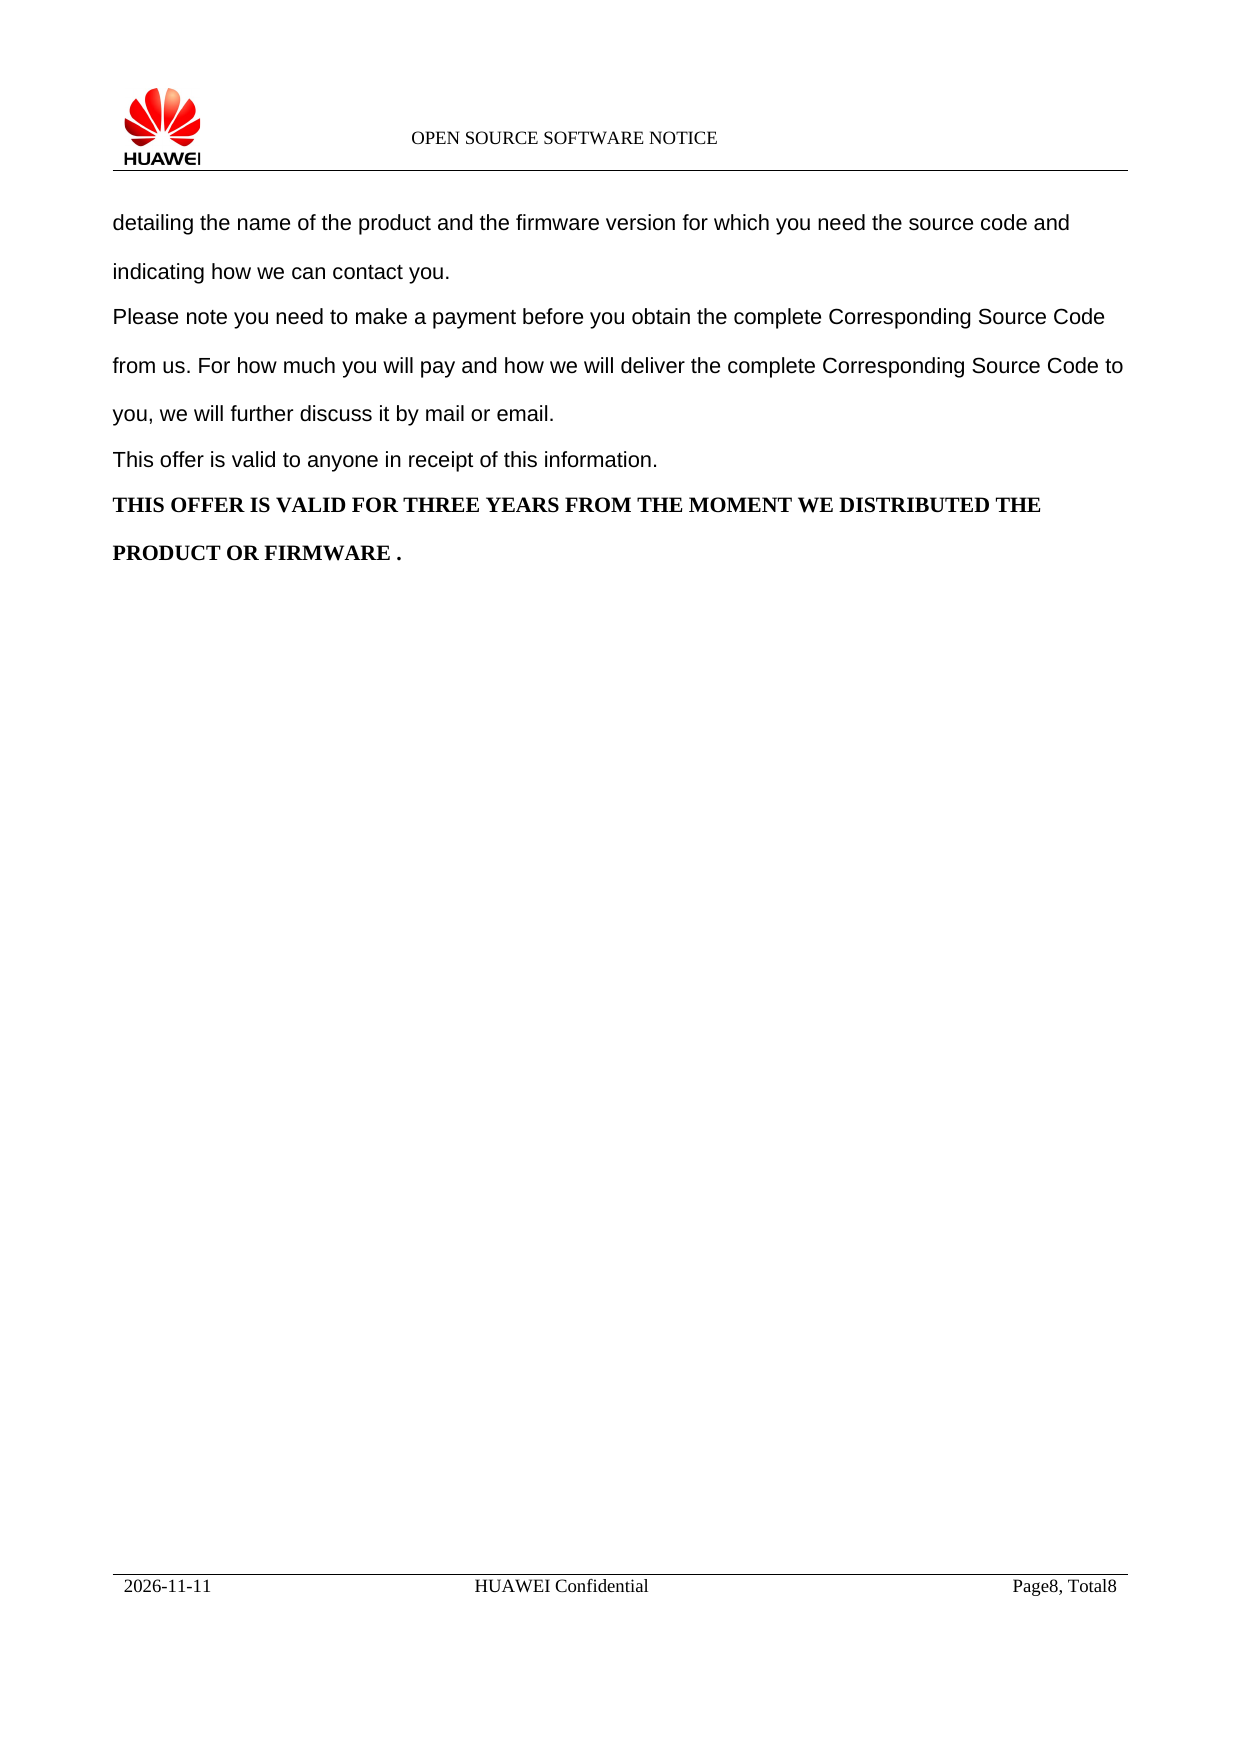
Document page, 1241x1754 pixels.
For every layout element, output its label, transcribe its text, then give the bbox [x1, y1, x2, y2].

text detailing the name of the product and the firmware version for which you need the source code and indicating how we can contact you. [112, 206, 1128, 288]
picture [124, 88, 201, 165]
text This offer is valid to anyone in receipt of this information. [112, 443, 1128, 475]
text This offer is valid for three years from the moment we distributed the product or firmware . [112, 488, 1128, 569]
text Please note you need to make a payment before you obtain the complete Corresponding Source Code from us. For how much you will pay and how we will deliver the complete Corresponding Source Code to you, we will further discuss it by mail or email. [112, 300, 1128, 430]
